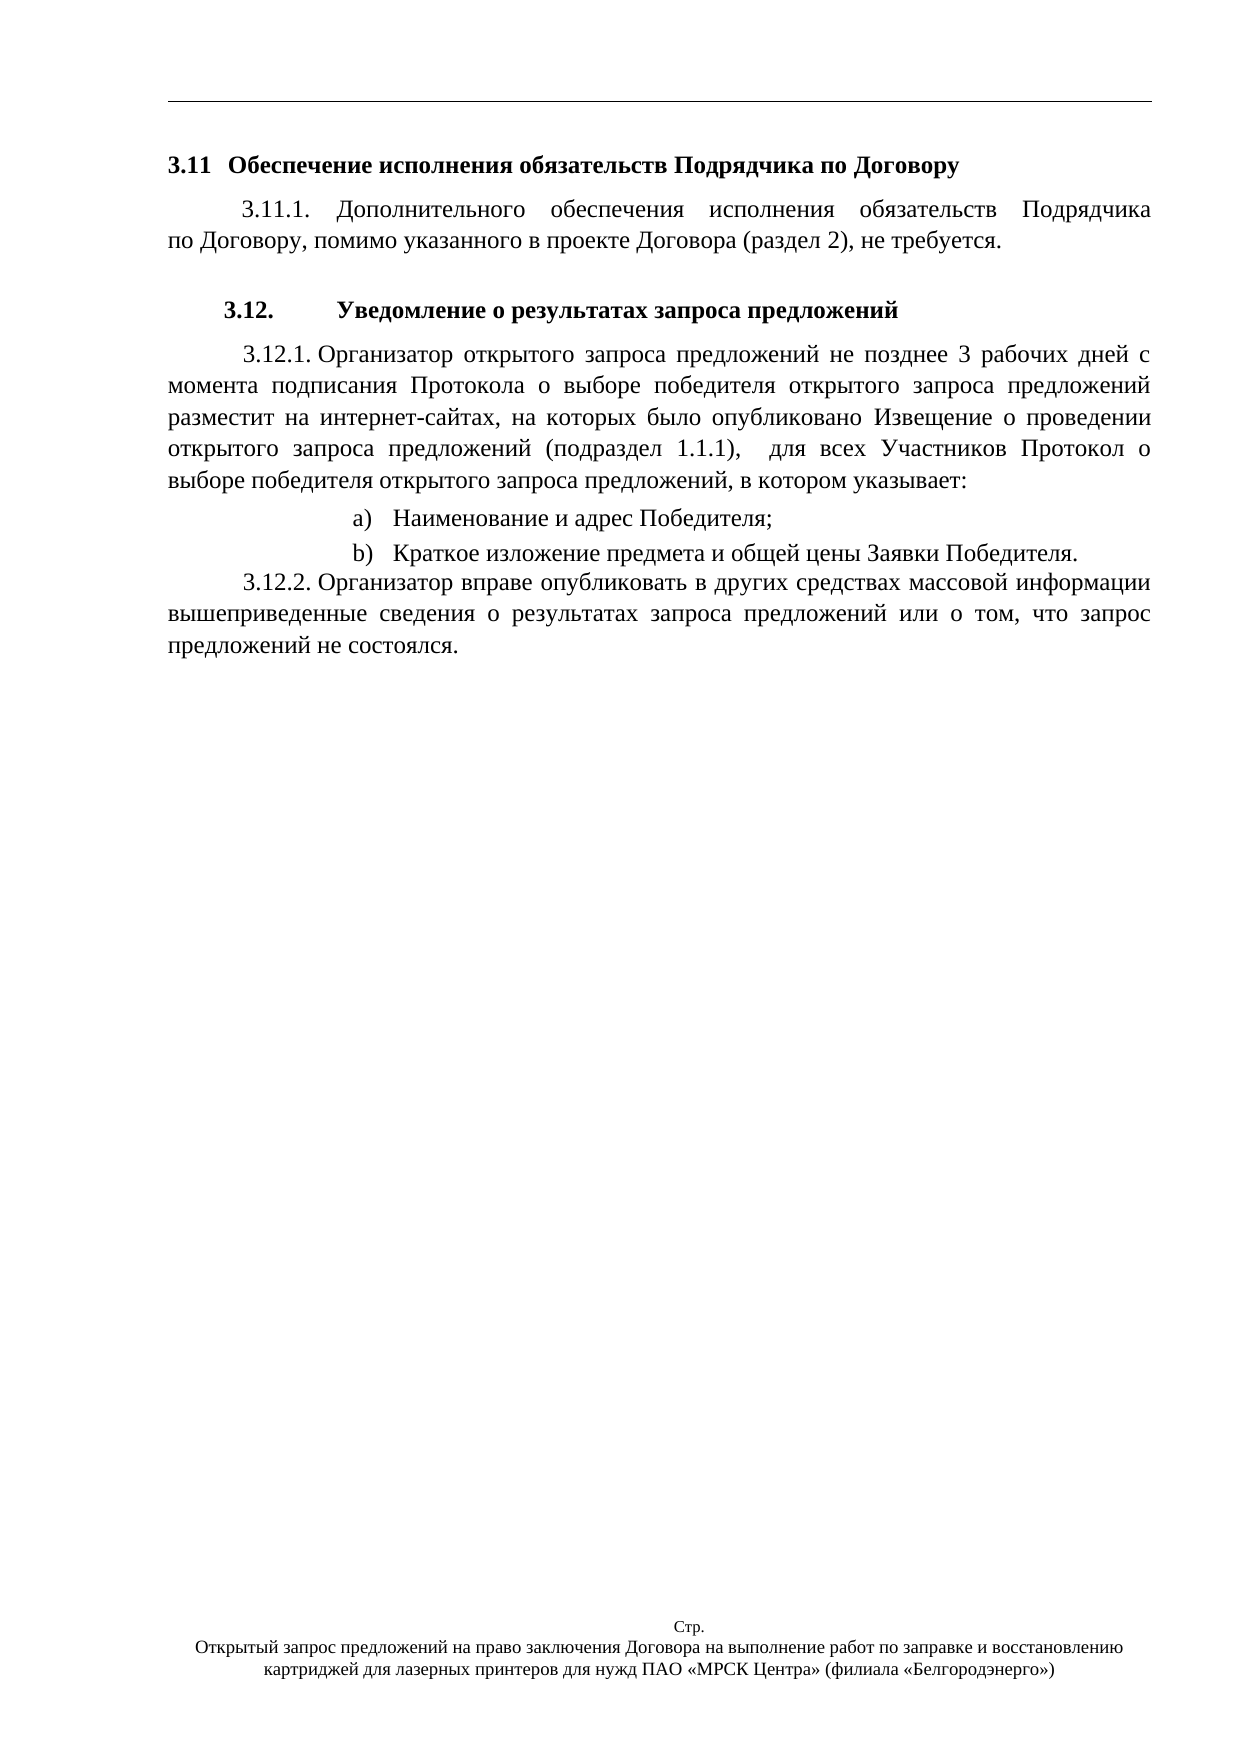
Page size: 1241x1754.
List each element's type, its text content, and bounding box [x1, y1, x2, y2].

list Организатор вправе опубликовать в других средствах массовой информации вышеприведенные сведения о результатах запроса предложений или о том, что запрос предложений не состоялся. [168, 567, 1152, 658]
list Дополнительного обеспечения исполнения обязательств Подрядчика по Договору, помимо указанного в проекте Договора (раздел 2), не требуется. [168, 194, 1152, 254]
list Уведомление о результатах запроса предложений [224, 295, 1152, 323]
list Наименование и адрес Победителя; [286, 503, 1166, 532]
list Краткое изложение предмета и общей цены Заявки Победителя. [286, 538, 1166, 567]
subtitle Обеспечение исполнения обязательств Подрядчика по Договору [168, 150, 1152, 179]
